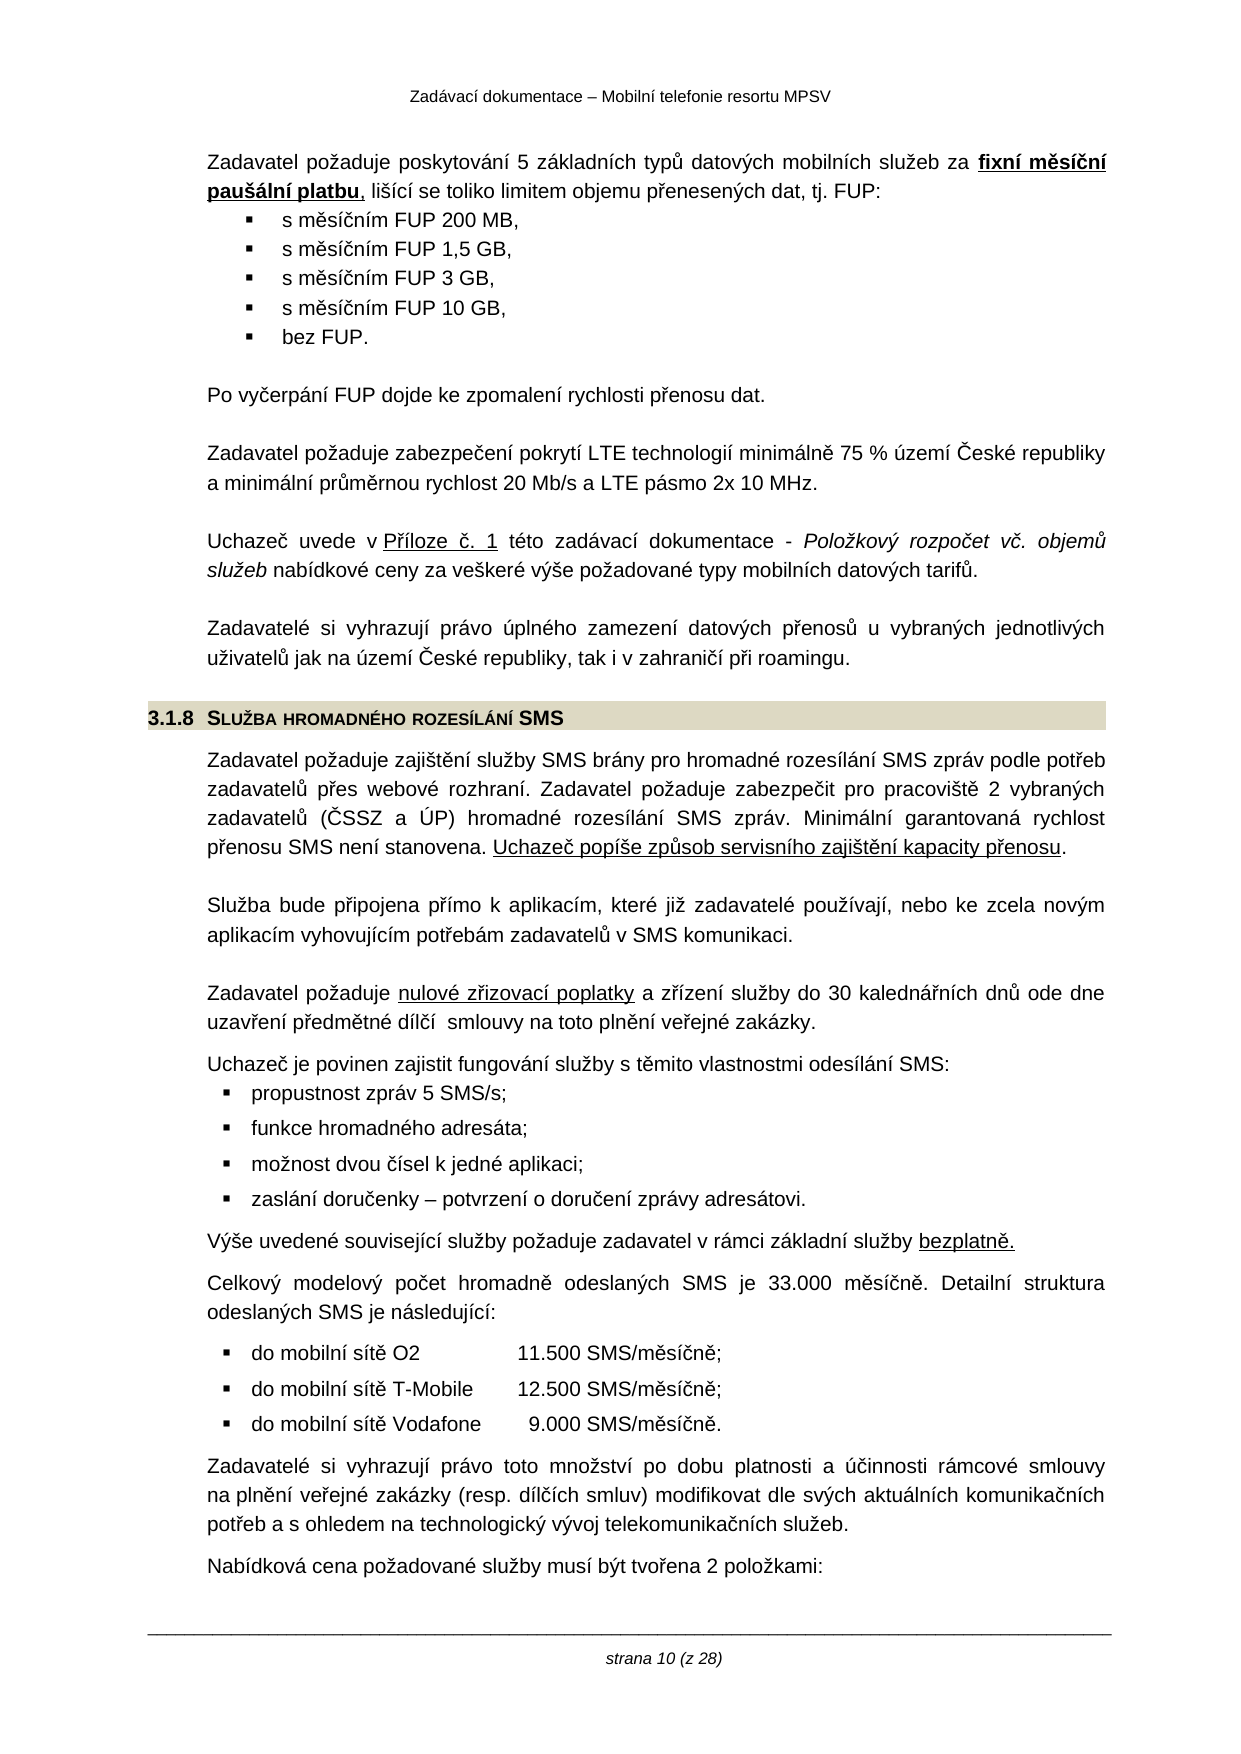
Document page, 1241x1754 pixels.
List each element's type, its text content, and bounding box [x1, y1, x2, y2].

text Zadavatel požaduje zajištění služby SMS brány pro hromadné rozesílání SMS zpráv podle potřeb zadavatelů přes webové rozhraní. Zadavatel požaduje zabezpečit pro pracoviště 2 vybraných zadavatelů (ČSSZ a ÚP) hromadné rozesílání SMS zpráv. Minimální garantovaná rychlost přenosu SMS není stanovena. Uchazeč popíše způsob servisního zajištění kapacity přenosu. [207, 742, 1106, 859]
list Po vyčerpání FUP dojde ke zpomalení rychlosti přenosu dat. [207, 378, 1106, 407]
text Zadavatelé si vyhrazují právo toto množství po dobu platnosti a účinnosti rámcové smlouvy na plnění veřejné zakázky (resp. dílčích smluv) modifikovat dle svých aktuálních komunikačních potřeb a s ohledem na technologický vývoj telekomunikačních služeb. [207, 1448, 1106, 1536]
text Služba bude připojena přímo k aplikacím, které již zadavatelé používají, nebo ke zcela novým aplikacím vyhovujícím potřebám zadavatelů v SMS komunikaci. [207, 888, 1106, 946]
list s měsíčním FUP 10 GB, [244, 290, 1106, 319]
list Zadavatelé si vyhrazují právo úplného zamezení datových přenosů u vybraných jednotlivých uživatelů jak na území České republiky, tak i v zahraničí při roamingu. [207, 611, 1106, 669]
list s měsíčním FUP 200 MB, [244, 203, 1106, 232]
list propustnost zpráv 5 SMS/s; [222, 1076, 1106, 1105]
list bez FUP. [244, 319, 1106, 348]
list Zadavatel požaduje zabezpečení pokrytí LTE technologií minimálně 75 % území České republiky a minimální průměrnou rychlost 20 Mb/s a LTE pásmo 2x 10 MHz. [207, 436, 1106, 494]
list Zadavatel požaduje poskytování 5 základních typů datových mobilních služeb za fixní měsíční paušální platbu, lišící se toliko limitem objemu přenesených dat, tj. FUP: [207, 144, 1106, 203]
list do mobilní sítě O2 11.500 SMS/měsíčně; [222, 1336, 1106, 1365]
list s měsíčním FUP 3 GB, [244, 261, 1106, 290]
subtitle Služba hromadného rozesílání SMS [148, 701, 1106, 730]
text Nabídková cena požadované služby musí být tvořena 2 položkami: [207, 1548, 1106, 1578]
list zaslání doručenky – potvrzení o doručení zprávy adresátovi. [222, 1182, 1106, 1211]
text Zadavatel požaduje nulové zřizovací poplatky a zřízení služby do 30 kalednářních dnů ode dne uzavření předmětné dílčí smlouvy na toto plnění veřejné zakázky. [207, 976, 1106, 1034]
list do mobilní sítě T-Mobile 12.500 SMS/měsíčně; [222, 1371, 1106, 1401]
text Uchazeč je povinen zajistit fungování služby s těmito vlastnostmi odesílání SMS: [207, 1046, 1106, 1076]
list do mobilní sítě Vodafone 9.000 SMS/měsíčně. [222, 1407, 1106, 1436]
list funkce hromadného adresáta; [222, 1111, 1106, 1140]
list možnost dvou čísel k jedné aplikaci; [222, 1146, 1106, 1176]
list Uchazeč uvede v Příloze č. 1 této zadávací dokumentace - Položkový rozpočet vč. objemů služeb nabídkové ceny za veškeré výše požadované typy mobilních datových tarifů. [207, 523, 1106, 582]
text Výše uvedené související služby požaduje zadavatel v rámci základní služby bezplatně. [207, 1223, 1106, 1253]
text Celkový modelový počet hromadně odeslaných SMS je 33.000 měsíčně. Detailní struktura odeslaných SMS je následující: [207, 1265, 1106, 1323]
list s měsíčním FUP 1,5 GB, [244, 232, 1106, 261]
